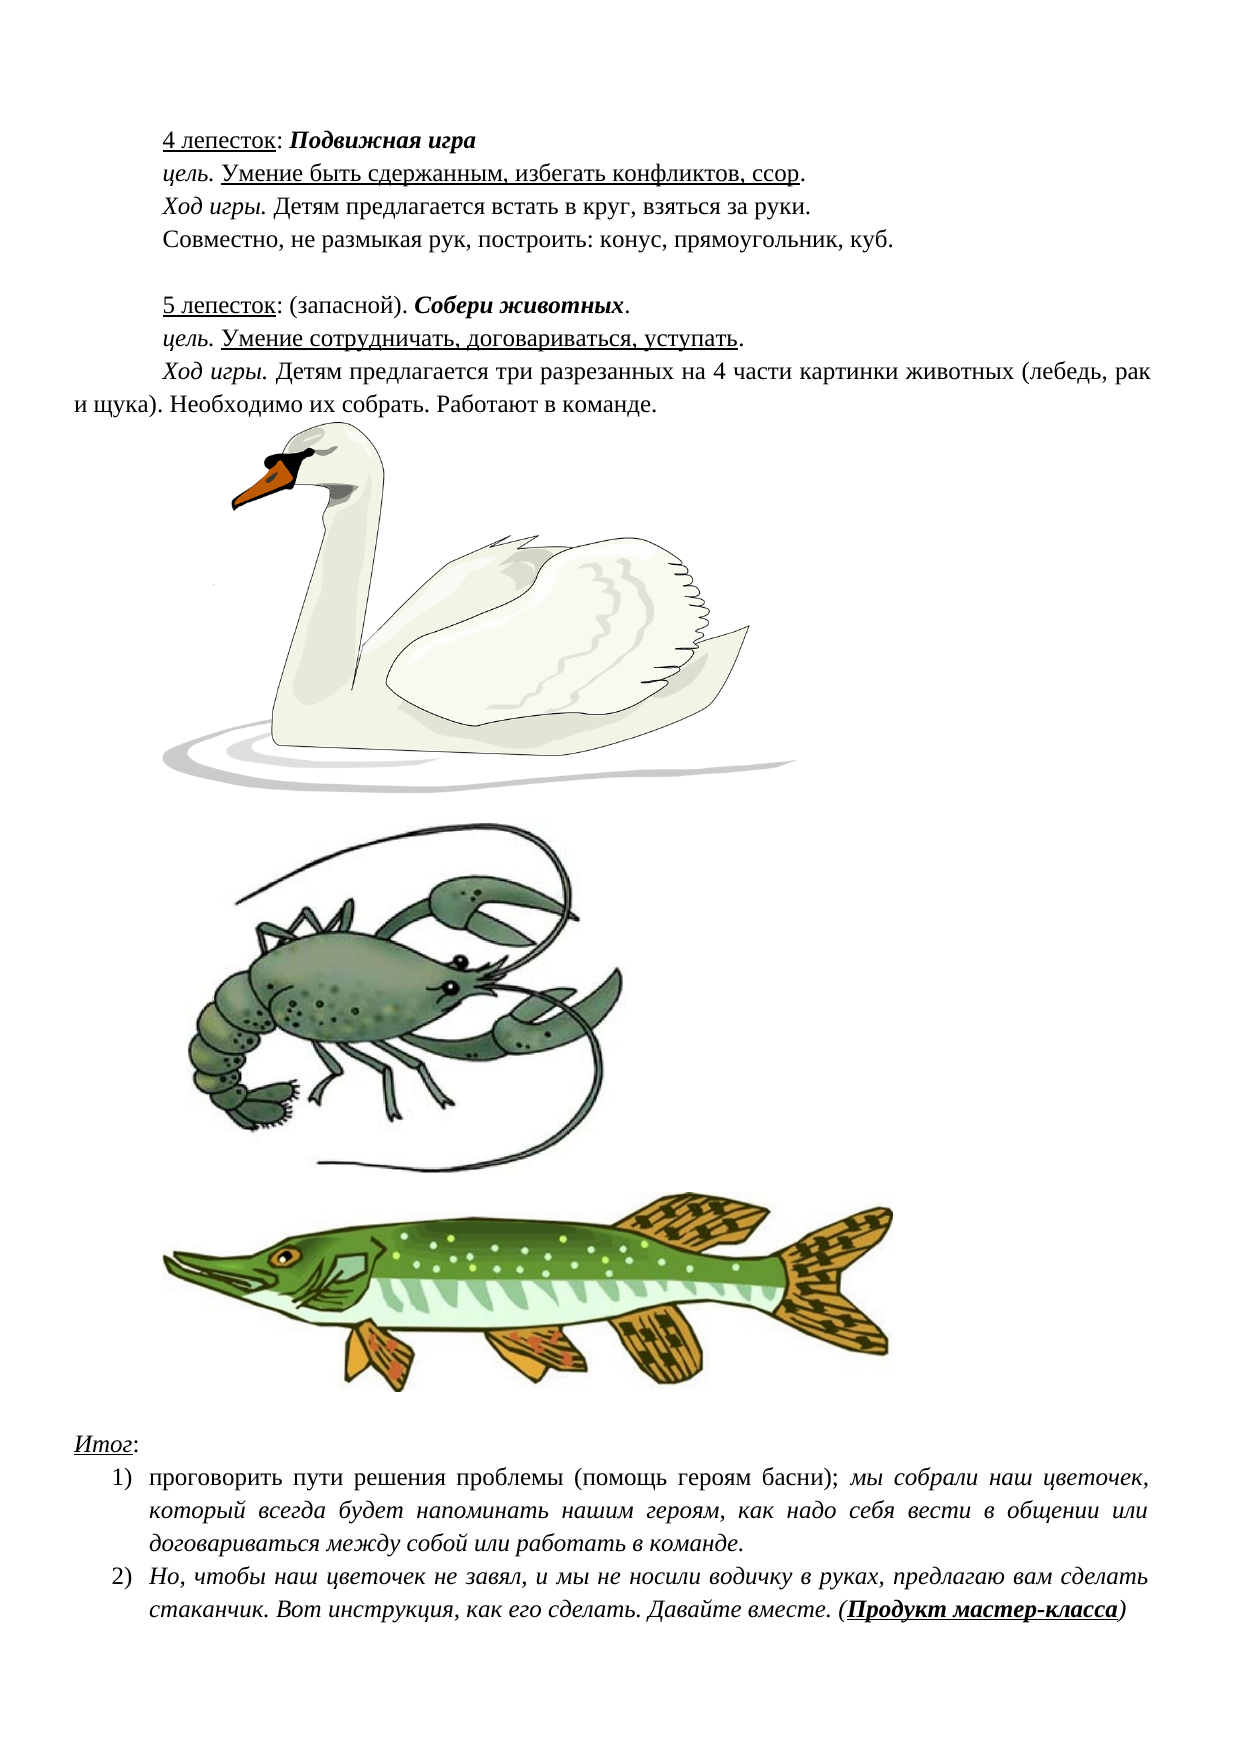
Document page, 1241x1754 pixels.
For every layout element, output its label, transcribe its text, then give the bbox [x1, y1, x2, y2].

text цель. Умение сотрудничать, договариваться, уступать. [74, 323, 1152, 352]
text 5 лепесток: (запасной). Собери животных. [74, 290, 1152, 319]
picture [162, 797, 661, 1189]
picture [162, 1192, 894, 1392]
picture [162, 422, 797, 793]
text Итог: [74, 1429, 1152, 1457]
list проговорить пути решения проблемы (помощь героям басни); мы собрали наш цветочек, который всегда будет напоминать нашим героям, как надо себя вести в общении или договариваться между собой или работать в команде. [111, 1462, 1152, 1557]
text Совместно, не размыкая рук, построить: конус, прямоугольник, куб. [74, 224, 1152, 253]
text Ход игры. Детям предлагается три разрезанных на 4 части картинки животных (лебедь, рак и щука). Необходимо их собрать. Работают в команде. [74, 356, 1152, 418]
text Ход игры. Детям предлагается встать в круг, взяться за руки. [74, 191, 1152, 220]
text 4 лепесток: Подвижная игра [74, 125, 1152, 154]
list Но, чтобы наш цветочек не завял, и мы не носили водичку в руках, предлагаю вам сделать стаканчик. Вот инструкция, как его сделать. Давайте вместе. (Продукт мастер-класса) [111, 1561, 1152, 1623]
text цель. Умение быть сдержанным, избегать конфликтов, ссор. [74, 158, 1152, 187]
